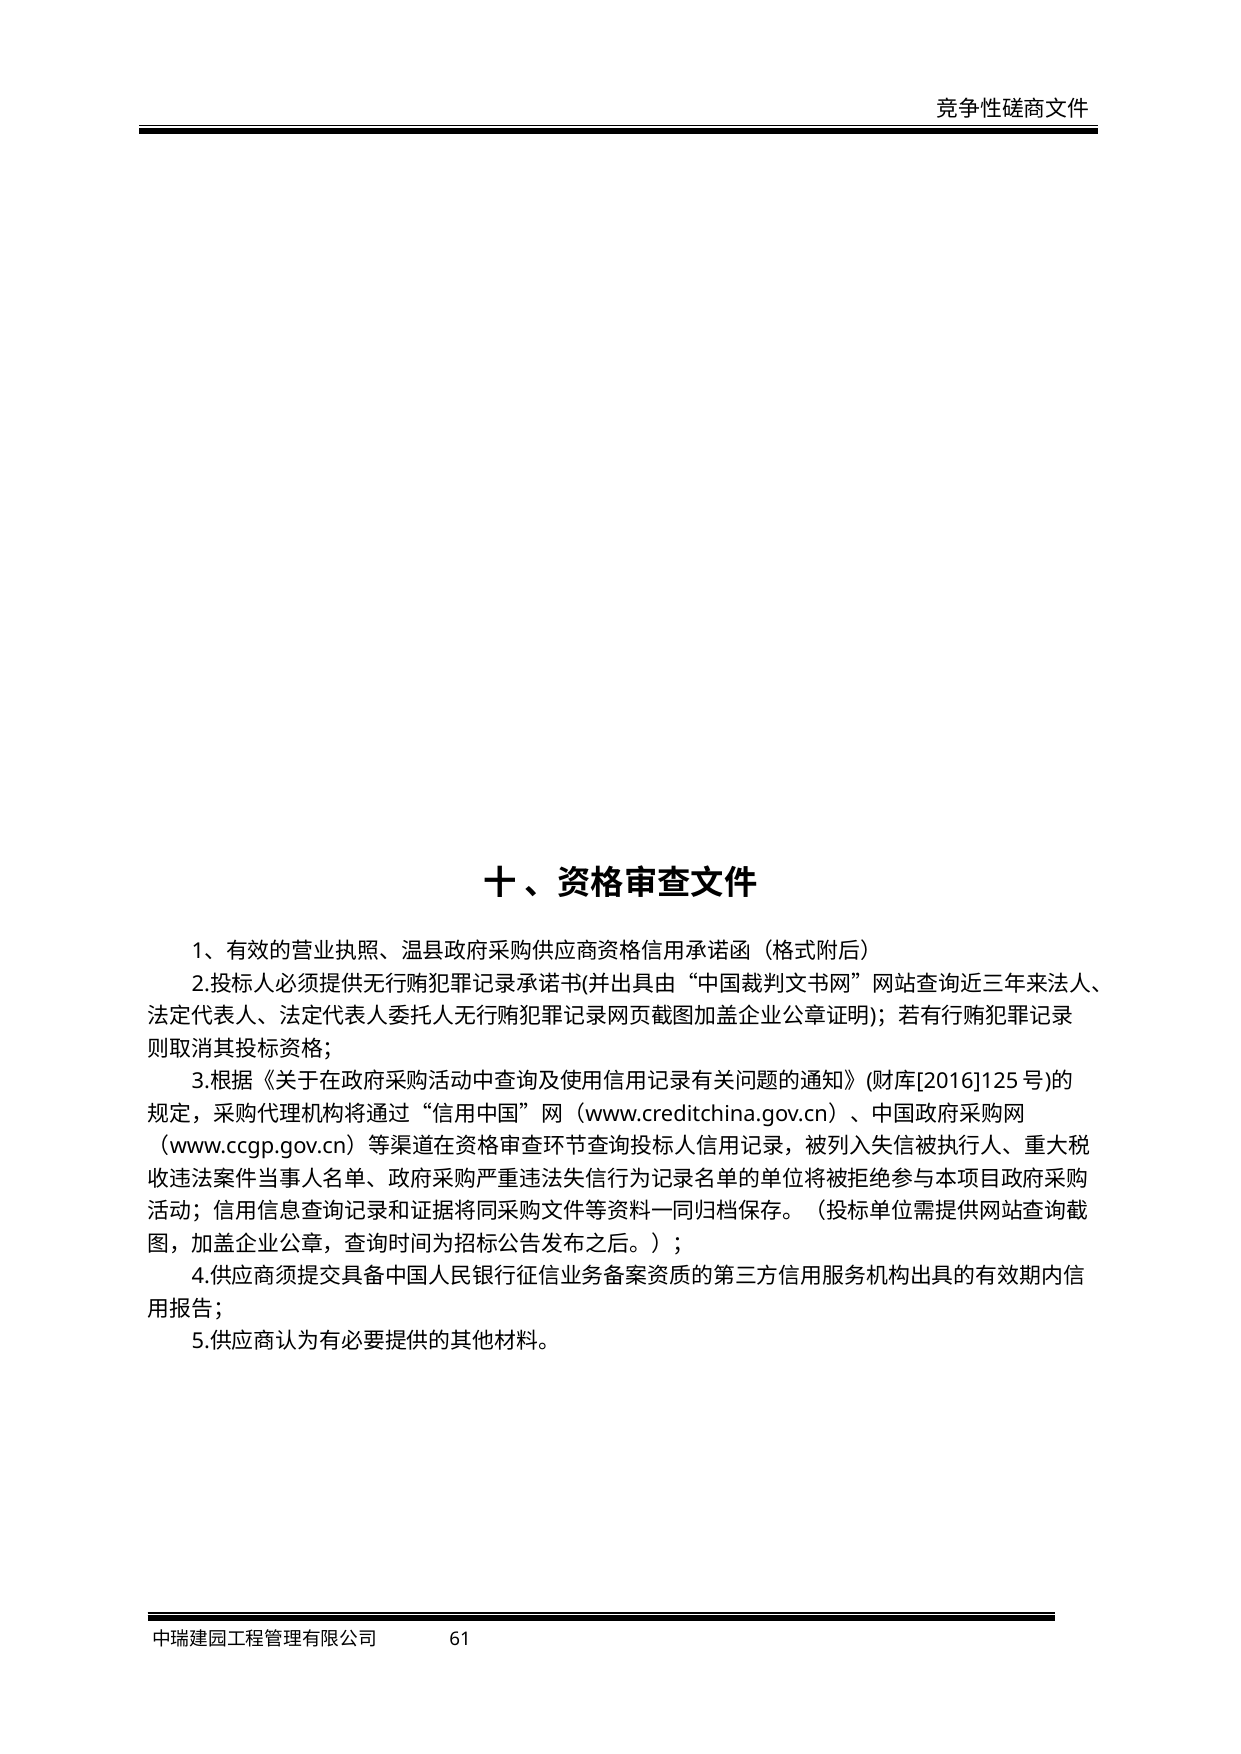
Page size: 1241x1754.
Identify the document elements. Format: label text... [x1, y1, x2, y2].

list 2.投标人必须提供无行贿犯罪记录承诺书(并出具由“中国裁判文书网”网站查询近三年来法人、法定代表人、法定代表人委托人无行贿犯罪记录网页截图加盖企业公章证明)；若有行贿犯罪记录则取消其投标资格； [148, 997, 1093, 1063]
list 有效的营业执照、温县政府采购供应商资格信用承诺函（格式附后） [148, 933, 1093, 966]
text 4.供应商须提交具备中国人民银行征信业务备案资质的第三方信用服务机构出具的有效期内信用报告； [148, 1258, 1093, 1323]
text 5.供应商认为有必要提供的其他材料。 [148, 1323, 1093, 1356]
subtitle 十 、资格审查文件 [148, 847, 1093, 912]
list 3.根据《关于在政府采购活动中查询及使用信用记录有关问题的通知》(财库[2016]125号)的规定，采购代理机构将通过“信用中国”网（www.creditchina.gov.cn）、中国政府采购网（www.ccgp.gov.cn）等渠道在资格审查环节查询投标人信用记录，被列入失信被执行人、重大税收违法案件当事人名单、政府采购严重违法失信行为记录名单的单位将被拒绝参与本项目政府采购活动；信用信息查询记录和证据将同采购文件等资料一同归档保存。（投标单位需提供网站查询截图，加盖企业公章，查询时间为招标公告发布之后。）； [148, 1063, 1093, 1258]
